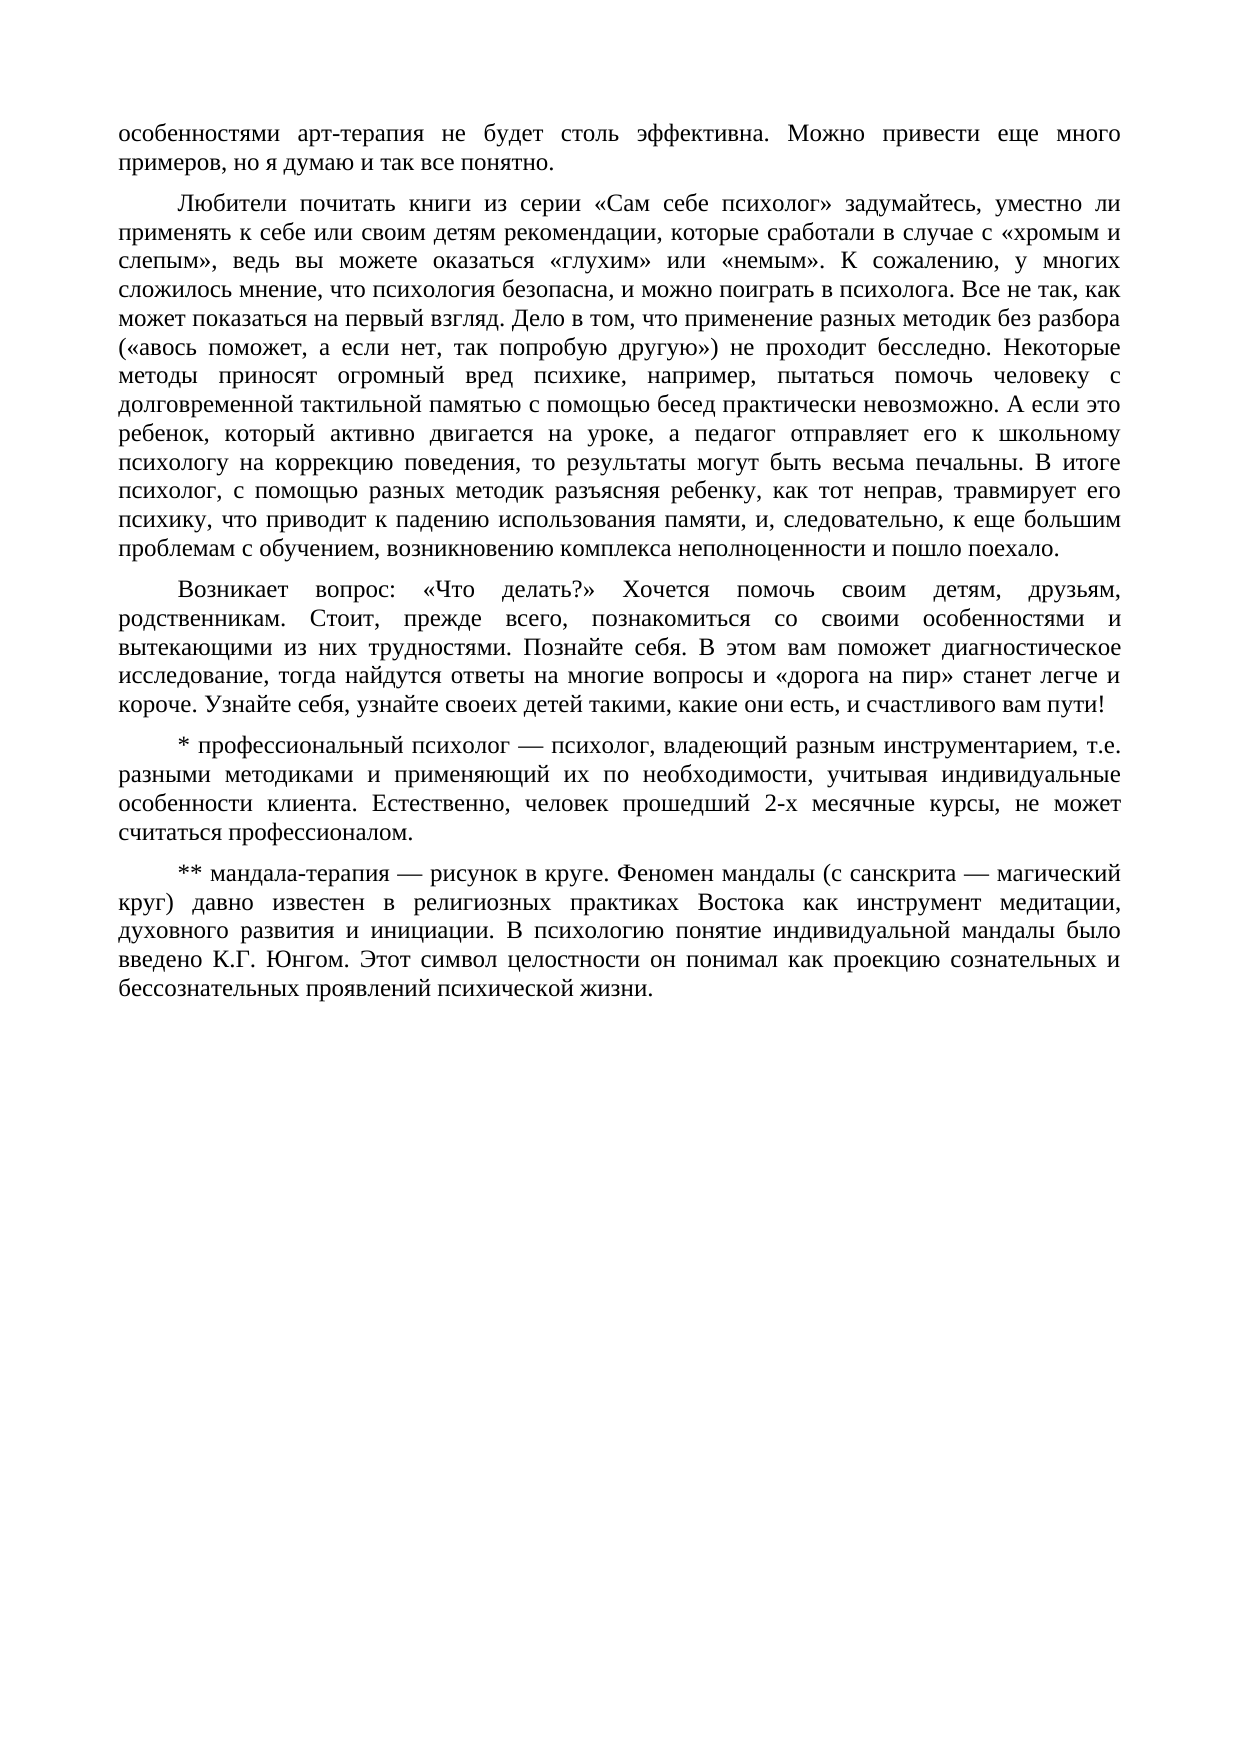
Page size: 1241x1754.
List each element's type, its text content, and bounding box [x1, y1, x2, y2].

text Любители почитать книги из серии «Сам себе психолог» задумайтесь, уместно ли применять к себе или своим детям рекомендации, которые сработали в случае с «хромым и слепым», ведь вы можете оказаться «глухим» или «немым». К сожалению, у многих сложилось мнение, что психология безопасна, и можно поиграть в психолога. Все не так, как может показаться на первый взгляд. Дело в том, что применение разных методик без разбора («авось поможет, а если нет, так попробую другую») не проходит бесследно. Некоторые методы приносят огромный вред психике, например, пытаться помочь человеку с долговременной тактильной памятью с помощью бесед практически невозможно. А если это ребенок, который активно двигается на уроке, а педагог отправляет его к школьному психологу на коррекцию поведения, то результаты могут быть весьма печальны. В итоге психолог, с помощью разных методик разъясняя ребенку, как тот неправ, травмирует его психику, что приводит к падению использования памяти, и, следовательно, к еще большим проблемам с обучением, возникновению комплекса неполноценности и пошло поехало. [118, 188, 1122, 562]
text Возникает вопрос: «Что делать?» Хочется помочь своим детям, друзьям, родственникам. Стоит, прежде всего, познакомиться со своими особенностями и вытекающими из них трудностями. Познайте себя. В этом вам поможет диагностическое исследование, тогда найдутся ответы на многие вопросы и «дорога на пир» станет легче и короче. Узнайте себя, узнайте своеих детей такими, какие они есть, и счастливого вам пути! [118, 574, 1122, 718]
text ** мандала-терапия — рисунок в круге. Феномен мандалы (с санскрита — магический круг) давно известен в религиозных практиках Востока как инструмент медитации, духовного развития и инициации. В психологию понятие индивидуальной мандалы было введено К.Г. Юнгом. Этот символ целостности он понимал как проекцию сознательных и бессознательных проявлений психической жизни. [118, 858, 1122, 1002]
text * профессиональный психолог — психолог, владеющий разным инструментарием, т.е. разными методиками и применяющий их по необходимости, учитывая индивидуальные особенности клиента. Естественно, человек прошедший 2-х месячные курсы, не может считаться профессионалом. [118, 731, 1122, 846]
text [118, 118, 1122, 176]
